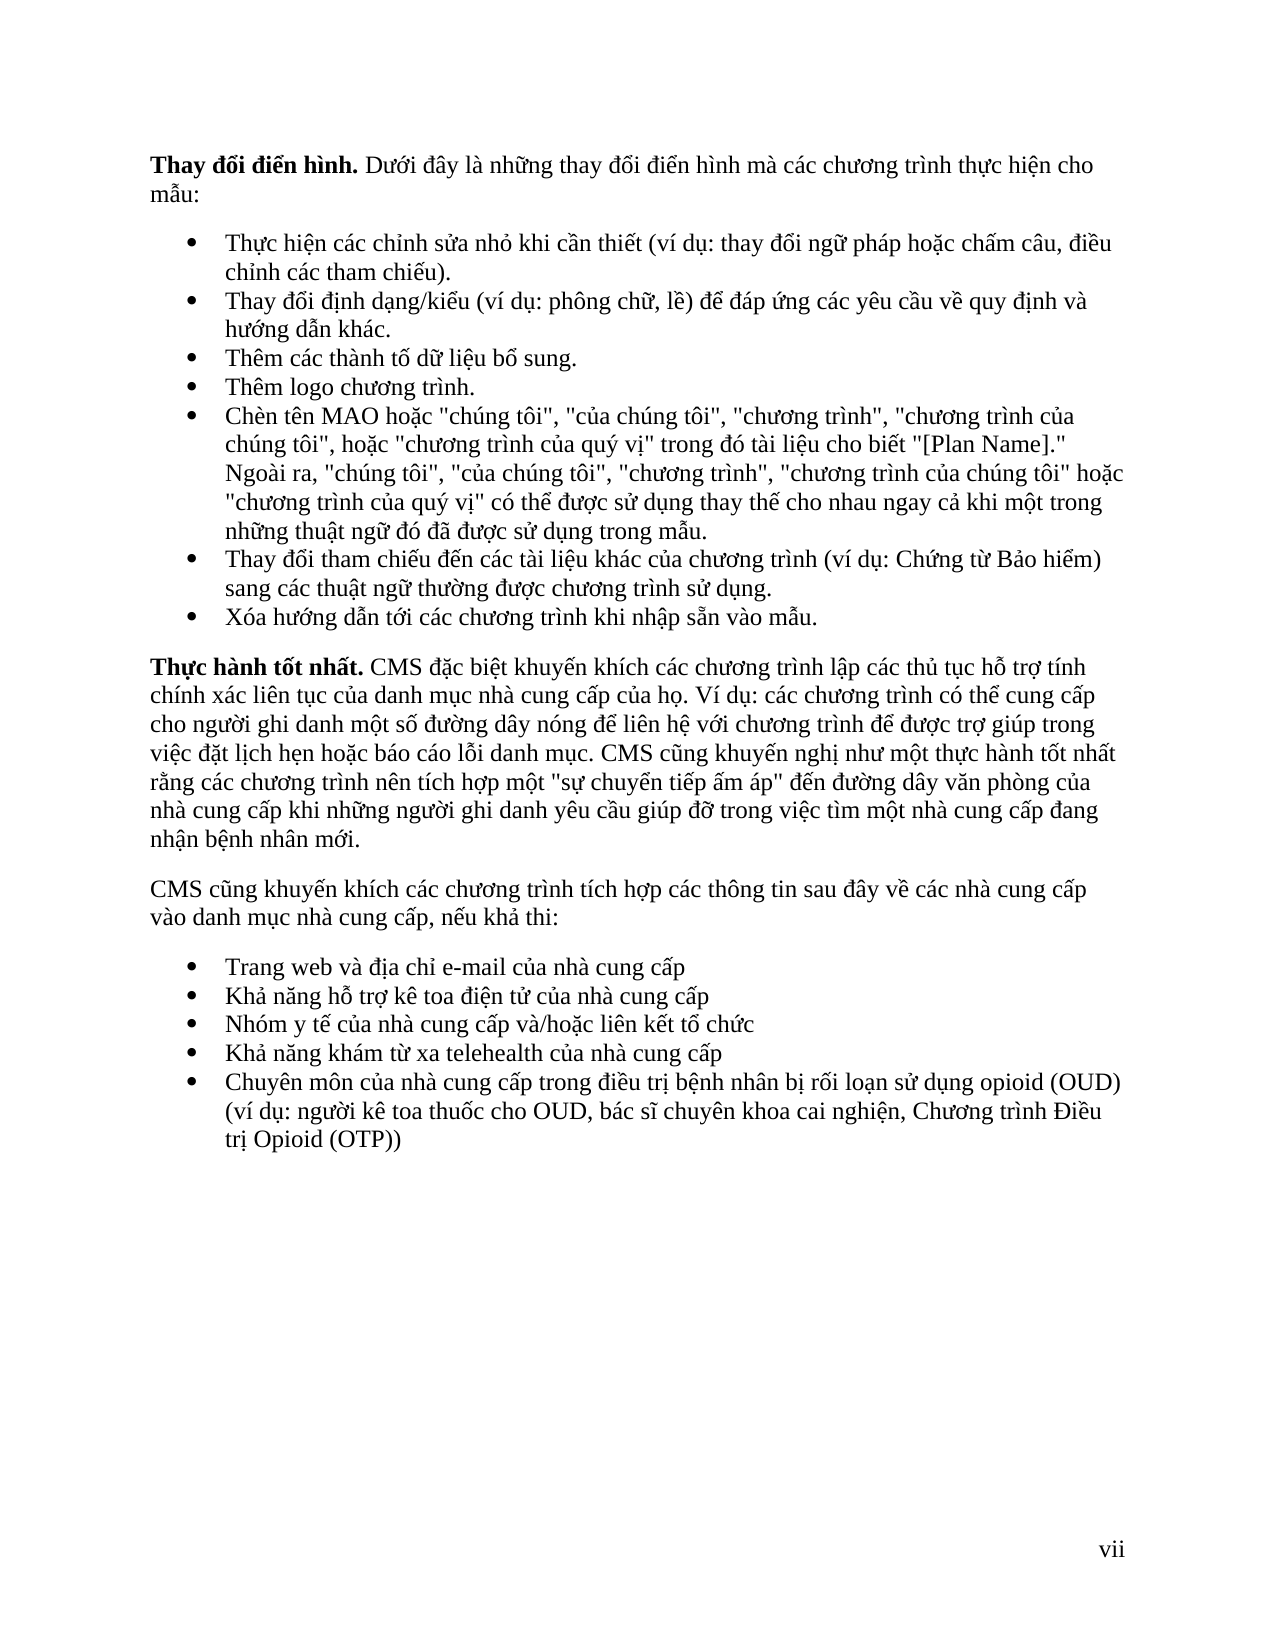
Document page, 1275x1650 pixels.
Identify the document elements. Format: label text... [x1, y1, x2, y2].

list Khả năng hỗ trợ kê toa điện tử của nhà cung cấp [187, 981, 1125, 1009]
list Trang web và địa chỉ e-mail của nhà cung cấp [187, 952, 1125, 981]
list Chuyên môn của nhà cung cấp trong điều trị bệnh nhân bị rối loạn sử dụng opioid (OUD) (ví dụ: người kê toa thuốc cho OUD, bác sĩ chuyên khoa cai nghiện, Chương trình Điều trị Opioid (OTP)) [187, 1067, 1125, 1153]
list Xóa hướng dẫn tới các chương trình khi nhập sẵn vào mẫu. [187, 602, 1125, 631]
text Thay đổi điển hình. Dưới đây là những thay đổi điển hình mà các chương trình thực hiện cho mẫu: [150, 150, 1125, 207]
list Khả năng khám từ xa telehealth của nhà cung cấp [187, 1038, 1125, 1067]
list Thêm các thành tố dữ liệu bổ sung. [187, 343, 1125, 372]
list Thêm logo chương trình. [187, 372, 1125, 401]
list Thay đổi định dạng/kiểu (ví dụ: phông chữ, lề) để đáp ứng các yêu cầu về quy định và hướng dẫn khác. [187, 286, 1125, 343]
list Chèn tên MAO hoặc "chúng tôi", "của chúng tôi", "chương trình", "chương trình của chúng tôi", hoặc "chương trình của quý vị" trong đó tài liệu cho biết "[Plan Name]." Ngoài ra, "chúng tôi", "của chúng tôi", "chương trình", "chương trình của chúng tôi" hoặc "chương trình của quý vị" có thể được sử dụng thay thế cho nhau ngay cả khi một trong những thuật ngữ đó đã được sử dụng trong mẫu. [187, 401, 1125, 544]
text Thực hành tốt nhất. CMS đặc biệt khuyến khích các chương trình lập các thủ tục hỗ trợ tính chính xác liên tục của danh mục nhà cung cấp của họ. Ví dụ: các chương trình có thể cung cấp cho người ghi danh một số đường dây nóng để liên hệ với chương trình để được trợ giúp trong việc đặt lịch hẹn hoặc báo cáo lỗi danh mục. CMS cũng khuyến nghị như một thực hành tốt nhất rằng các chương trình nên tích hợp một "sự chuyển tiếp ấm áp" đến đường dây văn phòng của nhà cung cấp khi những người ghi danh yêu cầu giúp đỡ trong việc tìm một nhà cung cấp đang nhận bệnh nhân mới. [150, 652, 1125, 853]
text CMS cũng khuyến khích các chương trình tích hợp các thông tin sau đây về các nhà cung cấp vào danh mục nhà cung cấp, nếu khả thi: [150, 874, 1125, 931]
list Thực hiện các chỉnh sửa nhỏ khi cần thiết (ví dụ: thay đổi ngữ pháp hoặc chấm câu, điều chỉnh các tham chiếu). [187, 228, 1125, 286]
list Nhóm y tế của nhà cung cấp và/hoặc liên kết tổ chức [187, 1009, 1125, 1038]
list Thay đổi tham chiếu đến các tài liệu khác của chương trình (ví dụ: Chứng từ Bảo hiểm) sang các thuật ngữ thường được chương trình sử dụng. [187, 544, 1125, 602]
